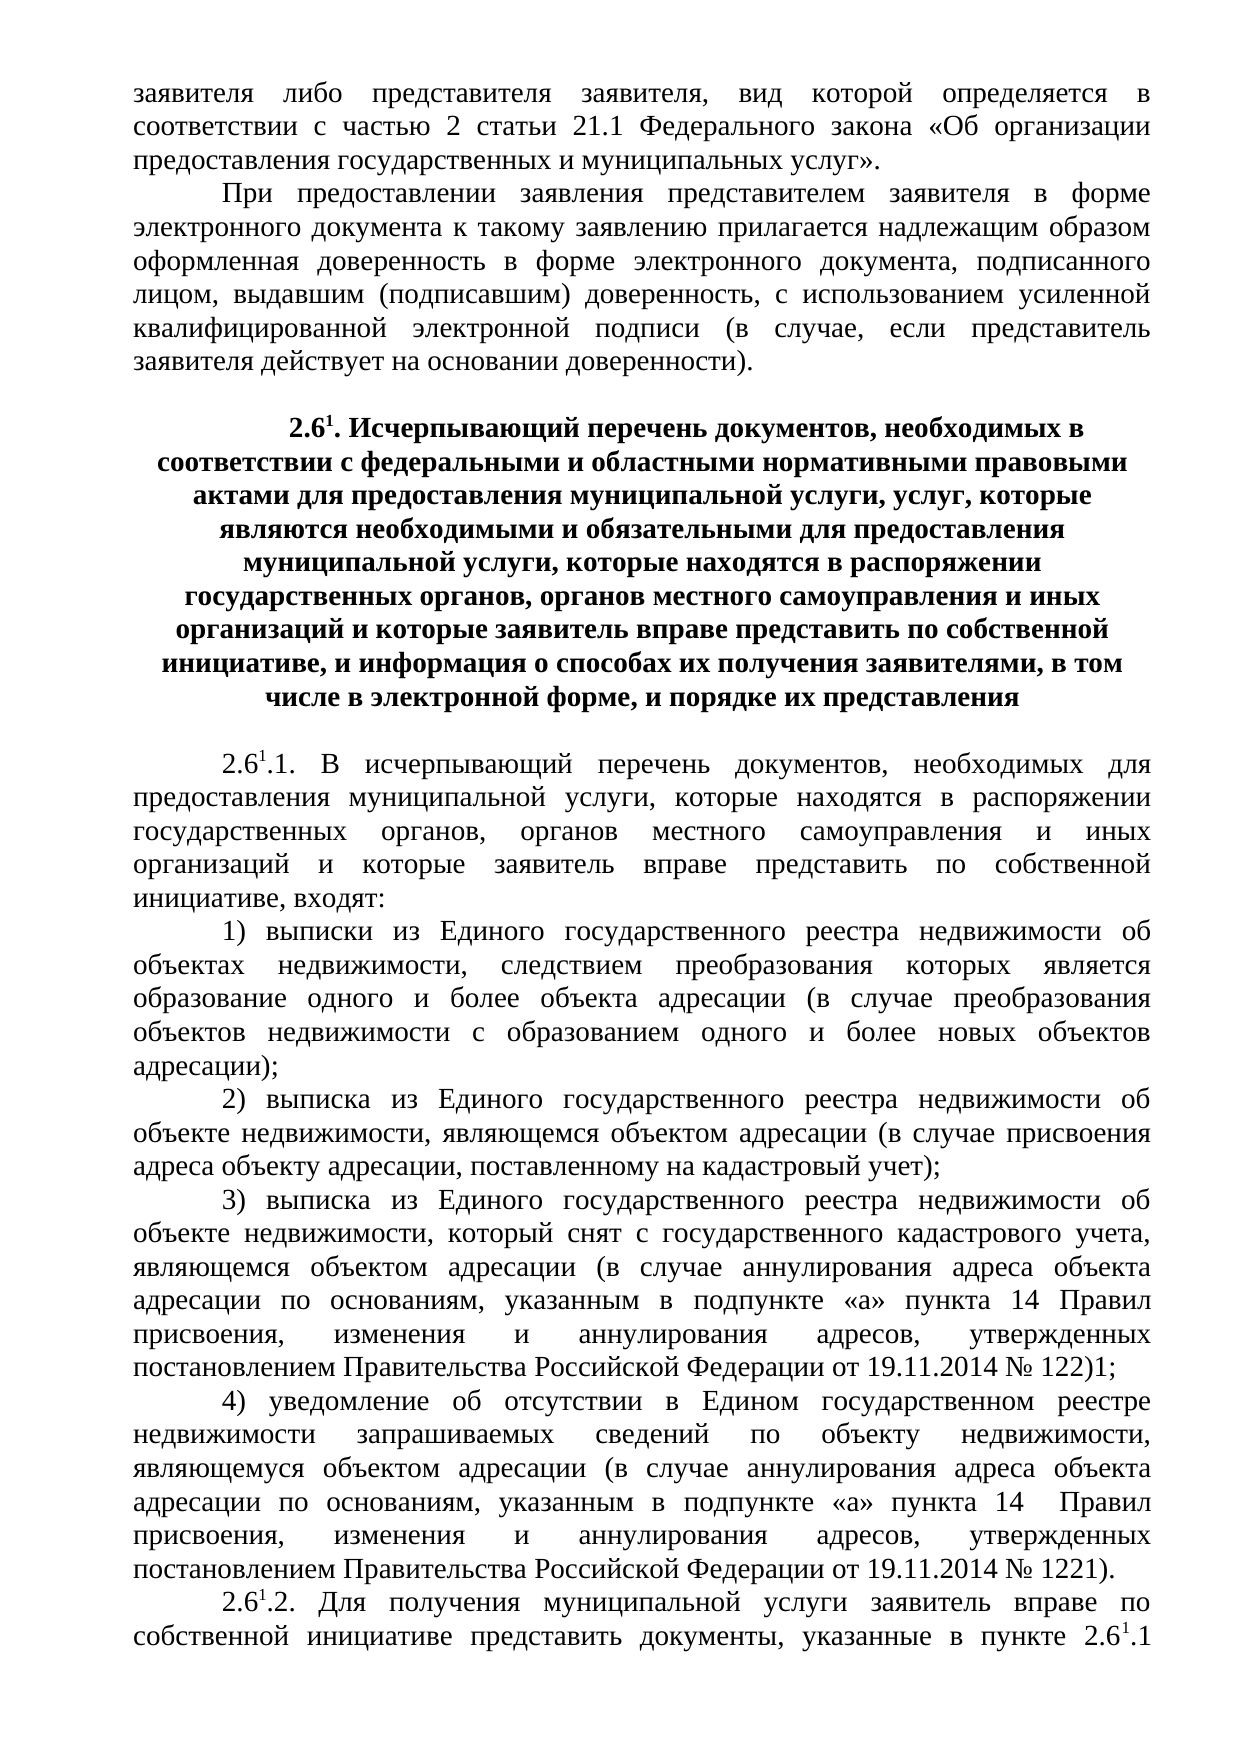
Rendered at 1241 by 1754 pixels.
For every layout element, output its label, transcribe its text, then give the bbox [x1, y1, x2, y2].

text 2.61. Исчерпывающий перечень документов, необходимых в соответствии с федеральными и областными нормативными правовыми актами для предоставления муниципальной услуги, услуг, которые являются необходимыми и обязательными для предоставления муниципальной услуги, которые находятся в распоряжении государственных органов, органов местного самоуправления и иных организаций и которые заявитель вправе представить по собственной инициативе, и информация о способах их получения заявителями, в том числе в электронной форме, и порядке их представления [133, 410, 1152, 712]
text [133, 75, 1152, 176]
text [133, 1584, 1152, 1651]
text 3) выписка из Единого государственного реестра недвижимости об объекте недвижимости, который снят с государственного кадастрового учета, являющемся объектом адресации (в случае аннулирования адреса объекта адресации по основаниям, указанным в подпункте «а» пункта 14 Правил присвоения, изменения и аннулирования адресов, утвержденных постановлением Правительства Российской Федерации от 19.11.2014 № 122)1; [133, 1182, 1152, 1383]
text 2) выписка из Единого государственного реестра недвижимости об объекте недвижимости, являющемся объектом адресации (в случае присвоения адреса объекту адресации, поставленному на кадастровый учет); [133, 1081, 1152, 1182]
text 1) выписки из Единого государственного реестра недвижимости об объектах недвижимости, следствием преобразования которых является образование одного и более объекта адресации (в случае преобразования объектов недвижимости с образованием одного и более новых объектов адресации); [133, 913, 1152, 1081]
text 2.61.1. В исчерпывающий перечень документов, необходимых для предоставления муниципальной услуги, которые находятся в распоряжении государственных органов, органов местного самоуправления и иных организаций и которые заявитель вправе представить по собственной инициативе, входят: [133, 746, 1152, 913]
text При предоставлении заявления представителем заявителя в форме электронного документа к такому заявлению прилагается надлежащим образом оформленная доверенность в форме электронного документа, подписанного лицом, выдавшим (подписавшим) доверенность, с использованием усиленной квалифицированной электронной подписи (в случае, если представитель заявителя действует на основании доверенности). [133, 176, 1152, 377]
text 4) уведомление об отсутствии в Едином государственном реестре недвижимости запрашиваемых сведений по объекту недвижимости, являющемуся объектом адресации (в случае аннулирования адреса объекта адресации по основаниям, указанным в подпункте «а» пункта 14 Правил присвоения, изменения и аннулирования адресов, утвержденных постановлением Правительства Российской Федерации от 19.11.2014 № 1221). [133, 1383, 1152, 1584]
